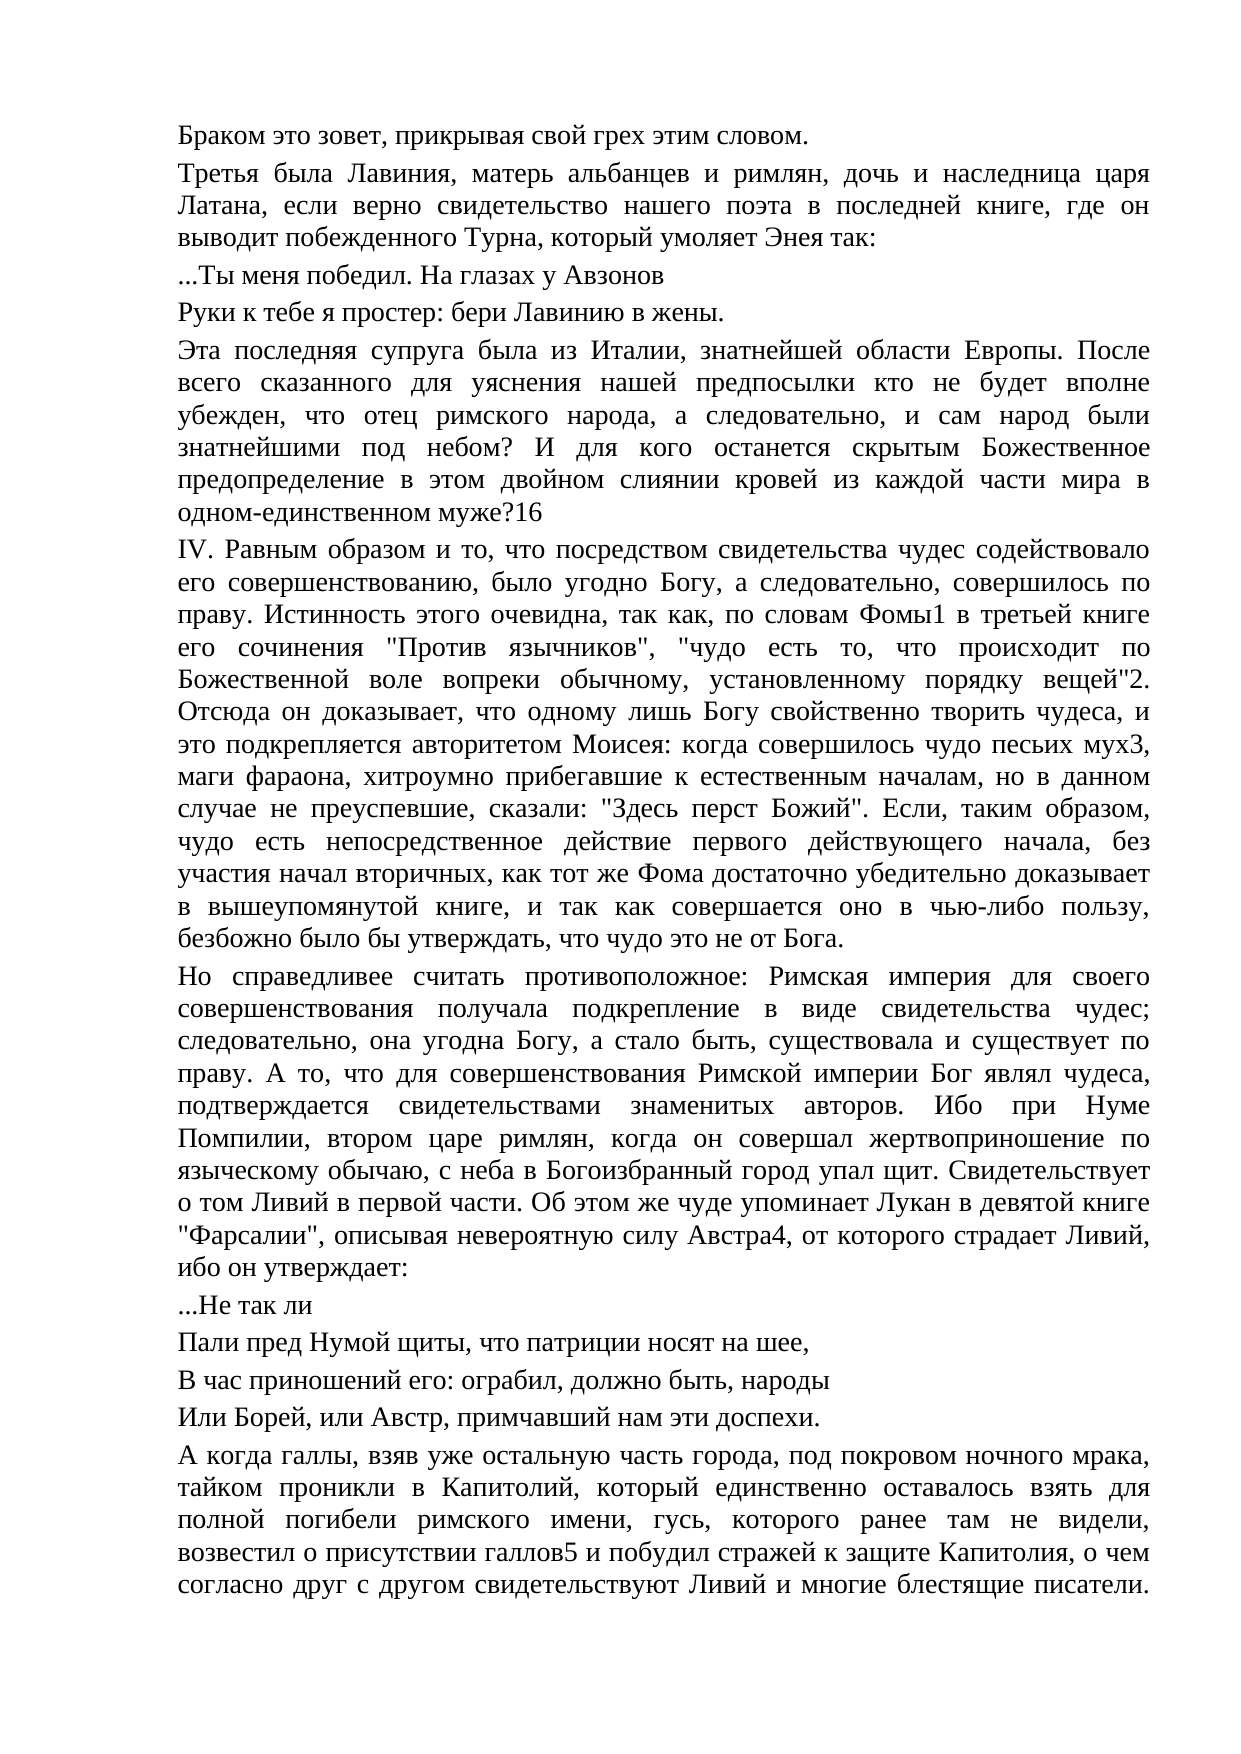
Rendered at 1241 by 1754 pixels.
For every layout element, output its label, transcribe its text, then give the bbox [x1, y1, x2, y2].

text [177, 1438, 1152, 1600]
text Или Борей, или Австр, примчавший нам эти доспехи. [177, 1400, 1152, 1433]
text Но справедливее считать противоположное: Римская империя для своего совершенствования получала подкрепление в виде свидетельства чудес; следовательно, она угодна Богу, а стало быть, существовала и существует по праву. А то, что для совершенствования Римской империи Бог являл чудеса, подтверждается свидетельствами знаменитых авторов. Ибо при Нуме Помпилии, втором царе римлян, когда он совершал жертвоприношение по языческому обычаю, с неба в Богоизбранный город упал щит. Свидетельствует о том Ливий в первой части. Об этом же чуде упоминает Лукан в девятой книге "Фарсалии", описывая невероятную силу Австра4, от которого страдает Ливий, ибо он утверждает: [177, 959, 1152, 1283]
text В час приношений его: ограбил, должно быть, народы [177, 1363, 1152, 1395]
text ...Не так ли [177, 1288, 1152, 1320]
text Эта последняя супруга была из Италии, знатнейшей области Европы. После всего сказанного для уяснения нашей предпосылки кто не будет вполне убежден, что отец римского народа, а следовательно, и сам народ были знатнейшими под небом? И для кого останется скрытым Божественное предопределение в этом двойном слиянии кровей из каждой части мира в одном-единственном муже?16 [177, 333, 1152, 527]
text Третья была Лавиния, матерь альбанцев и римлян, дочь и наследница царя Латана, если верно свидетельство нашего поэта в последней книге, где он выводит побежденного Турна, который умоляет Энея так: [177, 156, 1152, 253]
text Браком это зовет, прикрывая свой грех этим словом. [177, 118, 1152, 151]
text Руки к тебе я простер: бери Лавинию в жены. [177, 295, 1152, 328]
text IV. Равным образом и то, что посредством свидетельства чудес содействовало его совершенствованию, было угодно Богу, а следовательно, совершилось по праву. Истинность этого очевидна, так как, по словам Фомы1 в третьей книге его сочинения "Против язычников", "чудо есть то, что происходит по Божественной воле вопреки обычному, установленному порядку вещей"2. Отсюда он доказывает, что одному лишь Богу свойственно творить чудеса, и это подкрепляется авторитетом Моисея: когда совершилось чудо песьих мух3, маги фараона, хитроумно прибегавшие к естественным началам, но в данном случае не преуспевшие, сказали: "Здесь перст Божий". Если, таким образом, чудо есть непосредственное действие первого действующего начала, без участия начал вторичных, как тот же Фома достаточно убедительно доказывает в вышеупомянутой книге, и так как совершается оно в чью-либо пользу, безбожно было бы утверждать, что чудо это не от Бога. [177, 532, 1152, 953]
text Пали пред Нумой щиты, что патриции носят на шее, [177, 1325, 1152, 1358]
text ...Ты меня победил. На глазах у Авзонов [177, 258, 1152, 290]
